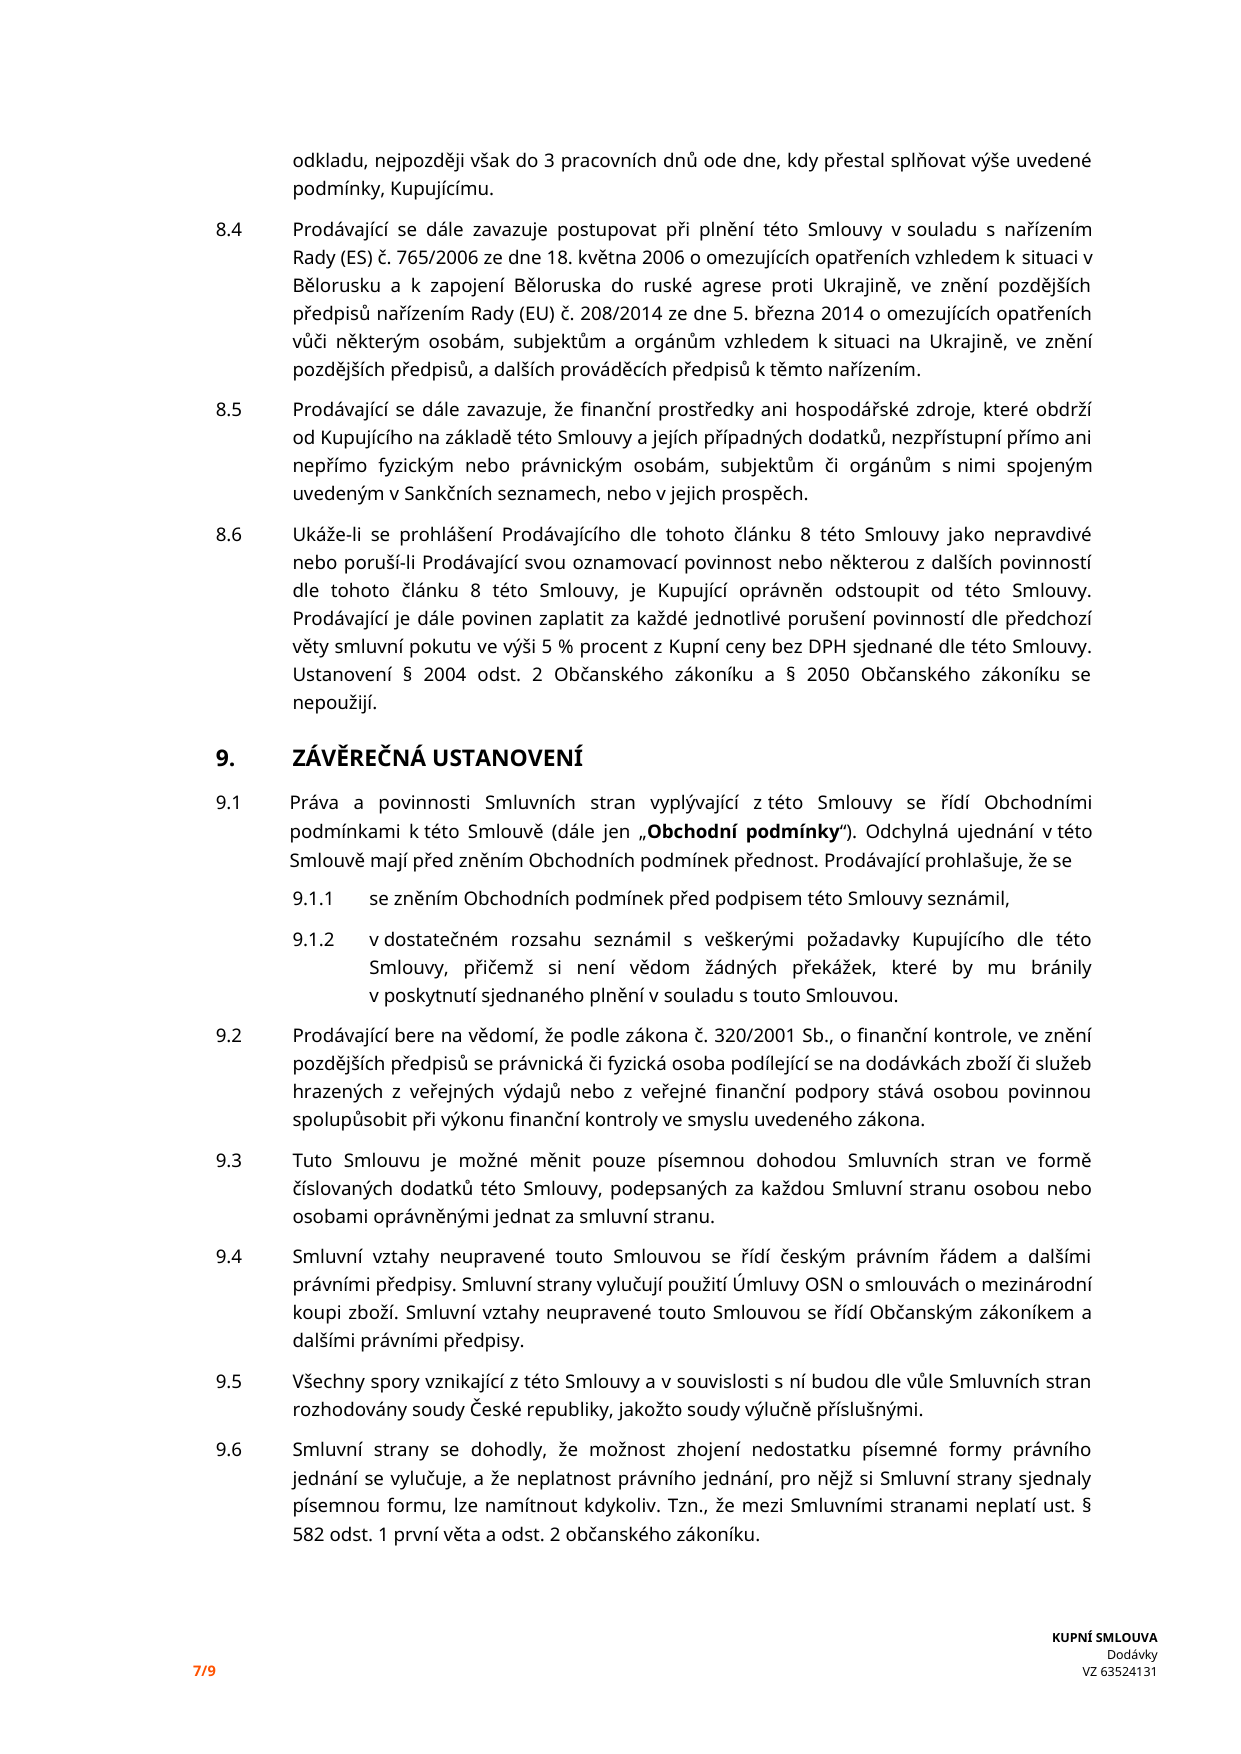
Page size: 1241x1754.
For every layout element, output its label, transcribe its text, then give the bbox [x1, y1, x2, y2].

text Všechny spory vznikající z této Smlouvy a v souvislosti s ní budou dle vůle Smluvních stran rozhodovány soudy České republiky, jakožto soudy výlučně příslušnými. [216, 1368, 1093, 1422]
text Tuto Smlouvu je možné měnit pouze písemnou dohodou Smluvních stran ve formě číslovaných dodatků této Smlouvy, podepsaných za každou Smluvní stranu osobou nebo osobami oprávněnými jednat za smluvní stranu. [216, 1147, 1093, 1229]
text Ukáže-li se prohlášení Prodávajícího dle tohoto článku 8 této Smlouvy jako nepravdivé nebo poruší-li Prodávající svou oznamovací povinnost nebo některou z dalších povinností dle tohoto článku 8 této Smlouvy, je Kupující oprávněn odstoupit od této Smlouvy. Prodávající je dále povinen zaplatit za každé jednotlivé porušení povinností dle předchozí věty smluvní pokutu ve výši 5 % procent z Kupní ceny bez DPH sjednané dle této Smlouvy. Ustanovení § 2004 odst. 2 Občanského zákoníku a § 2050 Občanského zákoníku se nepoužijí. [216, 521, 1093, 715]
text Smluvní vztahy neupravené touto Smlouvou se řídí českým právním řádem a dalšími právními předpisy. Smluvní strany vylučují použití Úmluvy OSN o smlouvách o mezinárodní koupi zboží. Smluvní vztahy neupravené touto Smlouvou se řídí Občanským zákoníkem a dalšími právními předpisy. [216, 1244, 1093, 1353]
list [216, 147, 1093, 201]
list Práva a povinnosti Smluvních stran vyplývající z této Smlouvy se řídí Obchodními podmínkami k této Smlouvě (dále jen „Obchodní podmínky“). Odchylná ujednání v této Smlouvě mají před zněním Obchodních podmínek přednost. Prodávající prohlašuje, že se [216, 789, 1093, 873]
text Smluvní strany se dohodly, že možnost zhojení nedostatku písemné formy právního jednání se vylučuje, a že neplatnost právního jednání, pro nějž si Smluvní strany sjednaly písemnou formu, lze namítnout kdykoliv. Tzn., že mezi Smluvními stranami neplatí ust. § 582 odst. 1 první věta a odst. 2 občanského zákoníku. [216, 1437, 1093, 1546]
text ZÁVĚREČNÁ USTANOVENÍ [216, 742, 1093, 774]
text v dostatečném rozsahu seznámil s veškerými požadavky Kupujícího dle této Smlouvy, přičemž si není vědom žádných překážek, které by mu bránily v poskytnutí sjednaného plnění v souladu s touto Smlouvou. [292, 926, 1093, 1007]
list Prodávající se dále zavazuje, že finanční prostředky ani hospodářské zdroje, které obdrží od Kupujícího na základě této Smlouvy a jejích případných dodatků, nezpřístupní přímo ani nepřímo fyzickým nebo právnickým osobám, subjektům či orgánům s nimi spojeným uvedeným v Sankčních seznamech, nebo v jejich prospěch. [216, 397, 1093, 506]
list Prodávající se dále zavazuje postupovat při plnění této Smlouvy v souladu s nařízením Rady (ES) č. 765/2006 ze dne 18. května 2006 o omezujících opatřeních vzhledem k situaci v Bělorusku a k zapojení Běloruska do ruské agrese proti Ukrajině, ve znění pozdějších předpisů nařízením Rady (EU) č. 208/2014 ze dne 5. března 2014 o omezujících opatřeních vůči některým osobám, subjektům a orgánům vzhledem k situaci na Ukrajině, ve znění pozdějších předpisů, a dalších prováděcích předpisů k těmto nařízením. [216, 216, 1093, 382]
text Prodávající bere na vědomí, že podle zákona č. 320/2001 Sb., o finanční kontrole, ve znění pozdějších předpisů se právnická či fyzická osoba podílející se na dodávkách zboží či služeb hrazených z veřejných výdajů nebo z veřejné finanční podpory stává osobou povinnou spolupůsobit při výkonu finanční kontroly ve smyslu uvedeného zákona. [216, 1022, 1093, 1132]
text se zněním Obchodních podmínek před podpisem této Smlouvy seznámil, [292, 885, 1093, 911]
